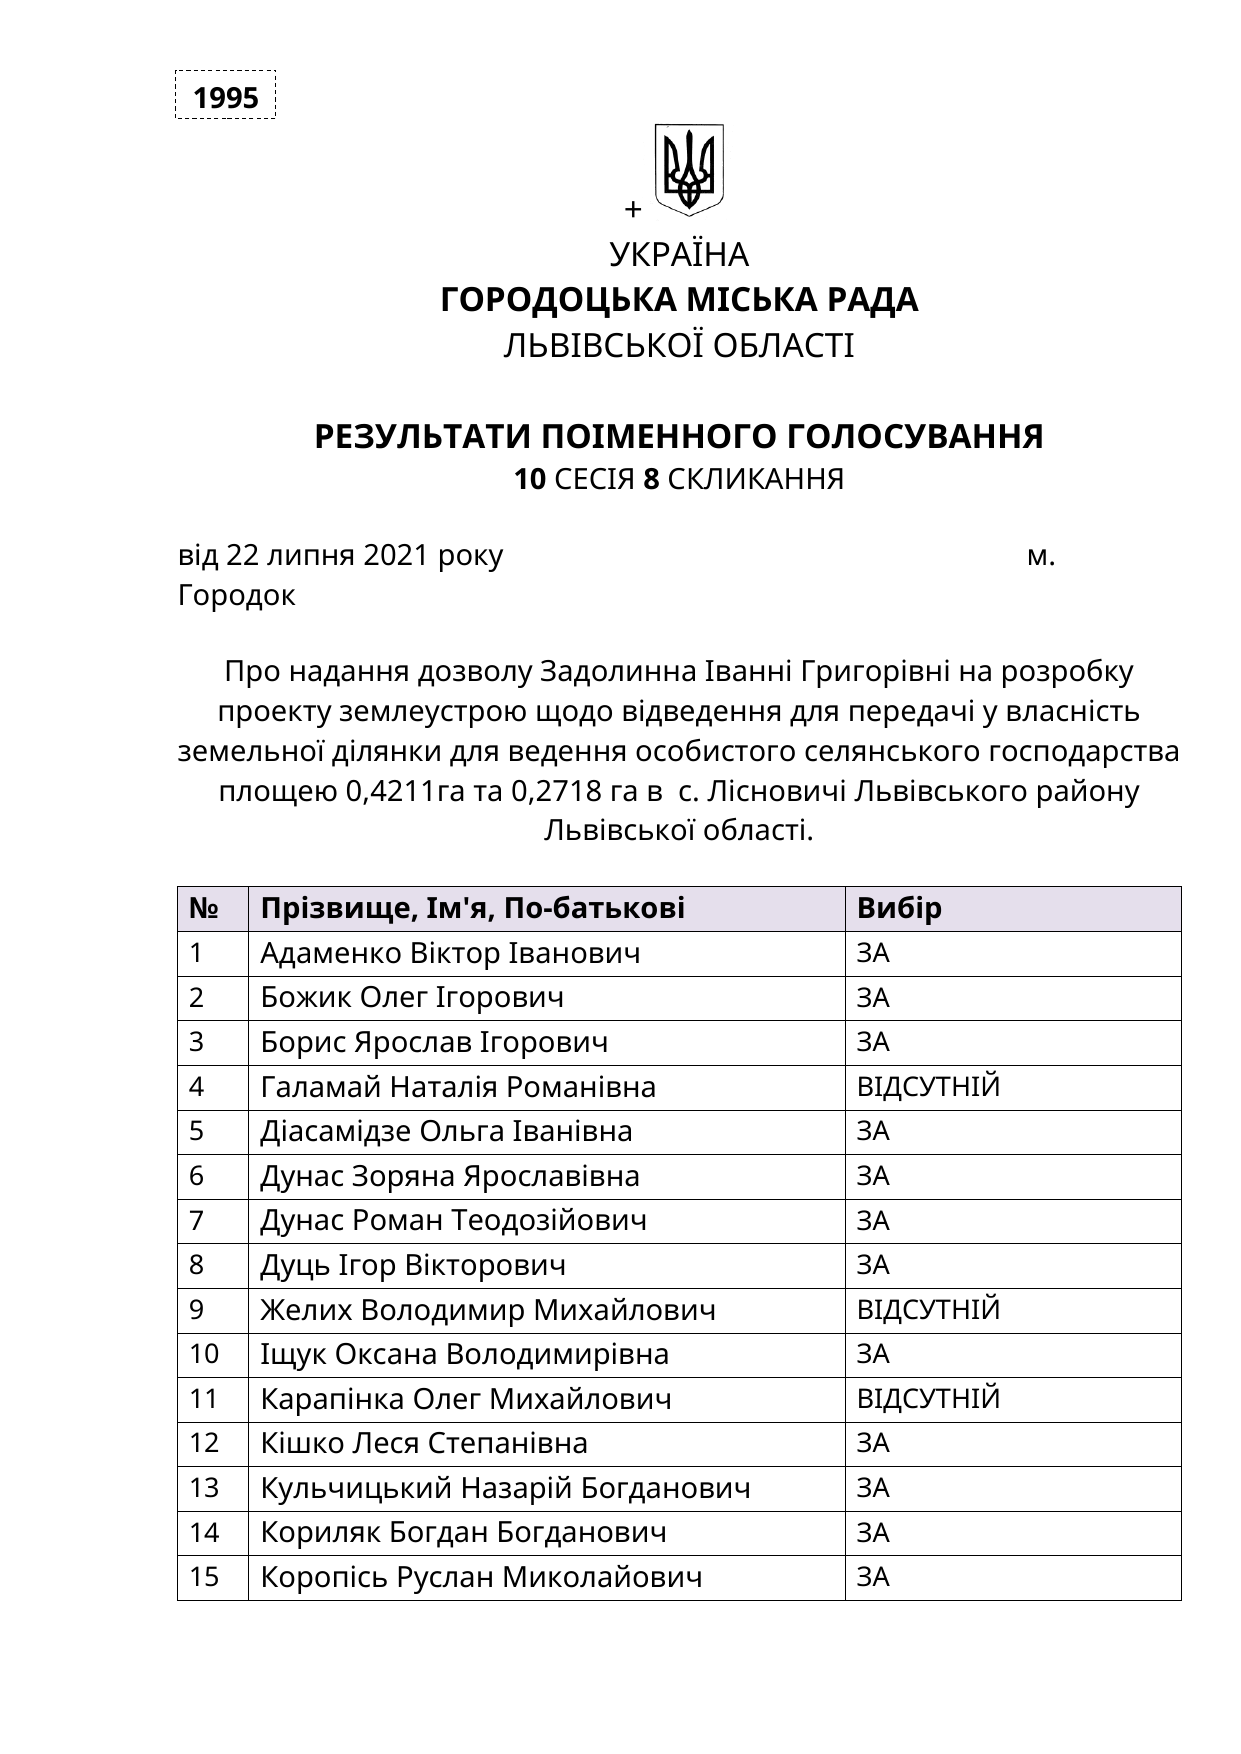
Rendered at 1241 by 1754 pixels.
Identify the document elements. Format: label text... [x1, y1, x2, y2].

table_cell Адаменко Віктор Іванович [249, 932, 845, 976]
table_cell 11 [178, 1378, 248, 1422]
text від 22 липня 2021 року м. Городок [177, 534, 1181, 614]
table_cell Борис Ярослав Ігорович [249, 1021, 845, 1065]
table_cell 9 [178, 1289, 248, 1332]
table_cell Желих Володимир Михайлович [249, 1289, 845, 1332]
table_cell 5 [178, 1111, 248, 1154]
table_cell Коропісь Руслан Миколайович [249, 1556, 845, 1600]
text Про надання дозволу Задолинна Іванні Григорівні на розробку проекту землеустрою щодо відведення для передачі у власність земельної ділянки для ведення особистого селянського господарства площею 0,4211га та 0,2718 га в с. Лісновичі Львівського району Львівської області. [177, 651, 1181, 849]
table_cell ЗА [846, 1155, 1181, 1199]
table_cell Карапінка Олег Михайлович [249, 1378, 845, 1422]
picture [642, 118, 735, 221]
table_cell Божик Олег Ігорович [249, 977, 845, 1020]
table_cell Кішко Леся Степанівна [249, 1423, 845, 1466]
table_cell Діасамідзе Ольга Іванівна [249, 1111, 845, 1154]
table_header Вибір [846, 887, 1181, 931]
table_cell ЗА [846, 977, 1181, 1020]
table_cell ВІДСУТНІЙ [846, 1066, 1181, 1109]
table_cell ЗА [846, 1244, 1181, 1288]
table_cell ЗА [846, 1021, 1181, 1065]
table_cell Дунас Зоряна Ярославівна [249, 1155, 845, 1199]
table_cell 2 [178, 977, 248, 1020]
text ЛЬВІВСЬКОЇ ОБЛАСТІ [177, 322, 1181, 367]
text УКРАЇНА [177, 231, 1181, 276]
table_cell 8 [178, 1244, 248, 1288]
text + [177, 118, 1181, 231]
table_cell ВІДСУТНІЙ [846, 1289, 1181, 1332]
table_cell 1 [178, 932, 248, 976]
table_cell 3 [178, 1021, 248, 1065]
table_cell ЗА [846, 1111, 1181, 1154]
table_cell 10 [178, 1334, 248, 1377]
table_cell Кульчицький Назарій Богданович [249, 1467, 845, 1511]
table_cell 14 [178, 1512, 248, 1555]
table_cell ЗА [846, 1423, 1181, 1466]
table_cell 12 [178, 1423, 248, 1466]
table_cell ЗА [846, 1512, 1181, 1555]
table_cell 7 [178, 1200, 248, 1243]
table_cell ВІДСУТНІЙ [846, 1378, 1181, 1422]
table_cell ЗА [846, 932, 1181, 976]
text 10 СЕСІЯ 8 СКЛИКАННЯ [177, 458, 1181, 498]
table_cell ЗА [846, 1200, 1181, 1243]
table_cell Кориляк Богдан Богданович [249, 1512, 845, 1555]
table_cell Дуць Ігор Вікторович [249, 1244, 845, 1288]
table_cell Дунас Роман Теодозійович [249, 1200, 845, 1243]
table_cell 4 [178, 1066, 248, 1109]
text ГОРОДОЦЬКА МІСЬКА РАДА [177, 276, 1181, 322]
table_cell 13 [178, 1467, 248, 1511]
text РЕЗУЛЬТАТИ ПОІМЕННОГО ГОЛОСУВАННЯ [177, 412, 1181, 458]
table_cell ЗА [846, 1467, 1181, 1511]
table_cell 15 [178, 1556, 248, 1600]
table_cell 6 [178, 1155, 248, 1199]
table_header № [178, 887, 248, 931]
table_cell Іщук Оксана Володимирівна [249, 1334, 845, 1377]
table_header Прізвище, Ім'я, По-батькові [249, 887, 845, 931]
table_cell ЗА [846, 1334, 1181, 1377]
table_cell Галамай Наталія Романівна [249, 1066, 845, 1109]
table_cell ЗА [846, 1556, 1181, 1600]
